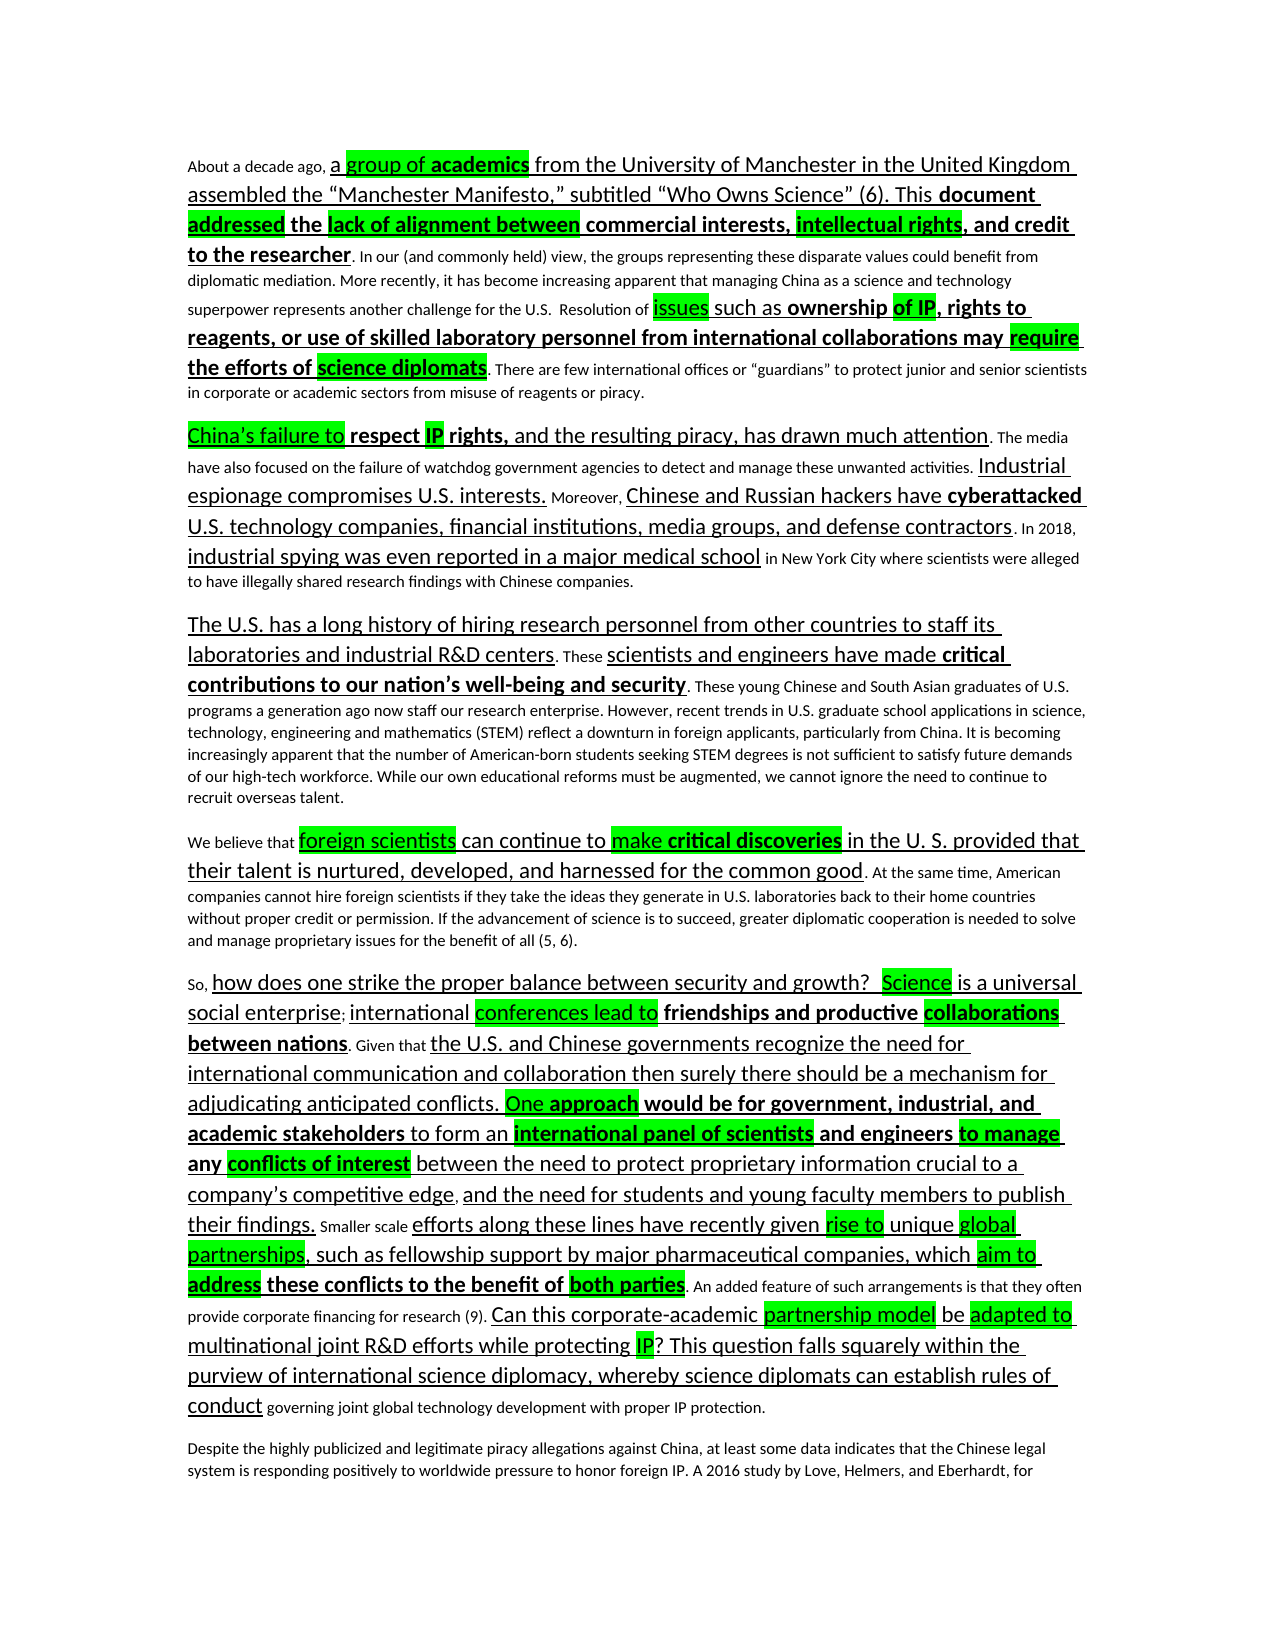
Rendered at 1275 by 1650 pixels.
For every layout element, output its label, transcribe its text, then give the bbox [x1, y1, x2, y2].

text So, how does one strike the proper balance between security and growth? Science is a universal social enterprise; international conferences lead to friendships and productive collaborations between nations. Given that the U.S. and Chinese governments recognize the need for international communication and collaboration then surely there should be a mechanism for adjudicating anticipated conflicts. One approach would be for government, industrial, and academic stakeholders to form an international panel of scientists and engineers to manage any conflicts of interest between the need to protect proprietary information crucial to a company’s competitive edge, and the need for students and young faculty members to publish their findings. Smaller scale efforts along these lines have recently given rise to unique global partnerships, such as fellowship support by major pharmaceutical companies, which aim to address these conflicts to the benefit of both parties. An added feature of such arrangements is that they often provide corporate financing for research (9). Can this corporate-academic partnership model be adapted to multinational joint R&D efforts while protecting IP? This question falls squarely within the purview of international science diplomacy, whereby science diplomats can establish rules of conduct governing joint global technology development with proper IP protection. [187, 968, 1087, 1419]
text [187, 1438, 1087, 1480]
text We believe that foreign scientists can continue to make critical discoveries in the U. S. provided that their talent is nurtured, developed, and harnessed for the common good. At the same time, American companies cannot hire foreign scientists if they take the ideas they generate in U.S. laboratories back to their home countries without proper credit or permission. If the advancement of science is to succeed, greater diplomatic cooperation is needed to solve and manage proprietary issues for the benefit of all (5, 6). [187, 826, 1087, 950]
text China’s failure to respect IP rights, and the resulting piracy, has drawn much attention. The media have also focused on the failure of watchdog government agencies to detect and manage these unwanted activities. Industrial espionage compromises U.S. interests. Moreover, Chinese and Russian hackers have cyberattacked U.S. technology companies, financial institutions, media groups, and defense contractors. In 2018, industrial spying was even reported in a major medical school in New York City where scientists were alleged to have illegally shared research findings with Chinese companies. [187, 421, 1087, 592]
text The U.S. has a long history of hiring research personnel from other countries to staff its laboratories and industrial R&D centers. These scientists and engineers have made critical contributions to our nation’s well-being and security. These young Chinese and South Asian graduates of U.S. programs a generation ago now staff our research enterprise. However, recent trends in U.S. graduate school applications in science, technology, engineering and mathematics (STEM) reflect a downturn in foreign applicants, particularly from China. It is becoming increasingly apparent that the number of American-born students seeking STEM degrees is not sufficient to satisfy future demands of our high-tech workforce. While our own educational reforms must be augmented, we cannot ignore the need to continue to recruit overseas talent. [187, 610, 1087, 808]
text About a decade ago, a group of academics from the University of Manchester in the United Kingdom assembled the “Manchester Manifesto,” subtitled “Who Owns Science” (6). This document addressed the lack of alignment between commercial interests, intellectual rights, and credit to the researcher. In our (and commonly held) view, the groups representing these disparate values could benefit from diplomatic mediation. More recently, it has become increasing apparent that managing China as a science and technology superpower represents another challenge for the U.S. Resolution of issues such as ownership of IP, rights to reagents, or use of skilled laboratory personnel from international collaborations may require the efforts of science diplomats. There are few international offices or “guardians” to protect junior and senior scientists in corporate or academic sectors from misuse of reagents or piracy. [187, 150, 1087, 403]
